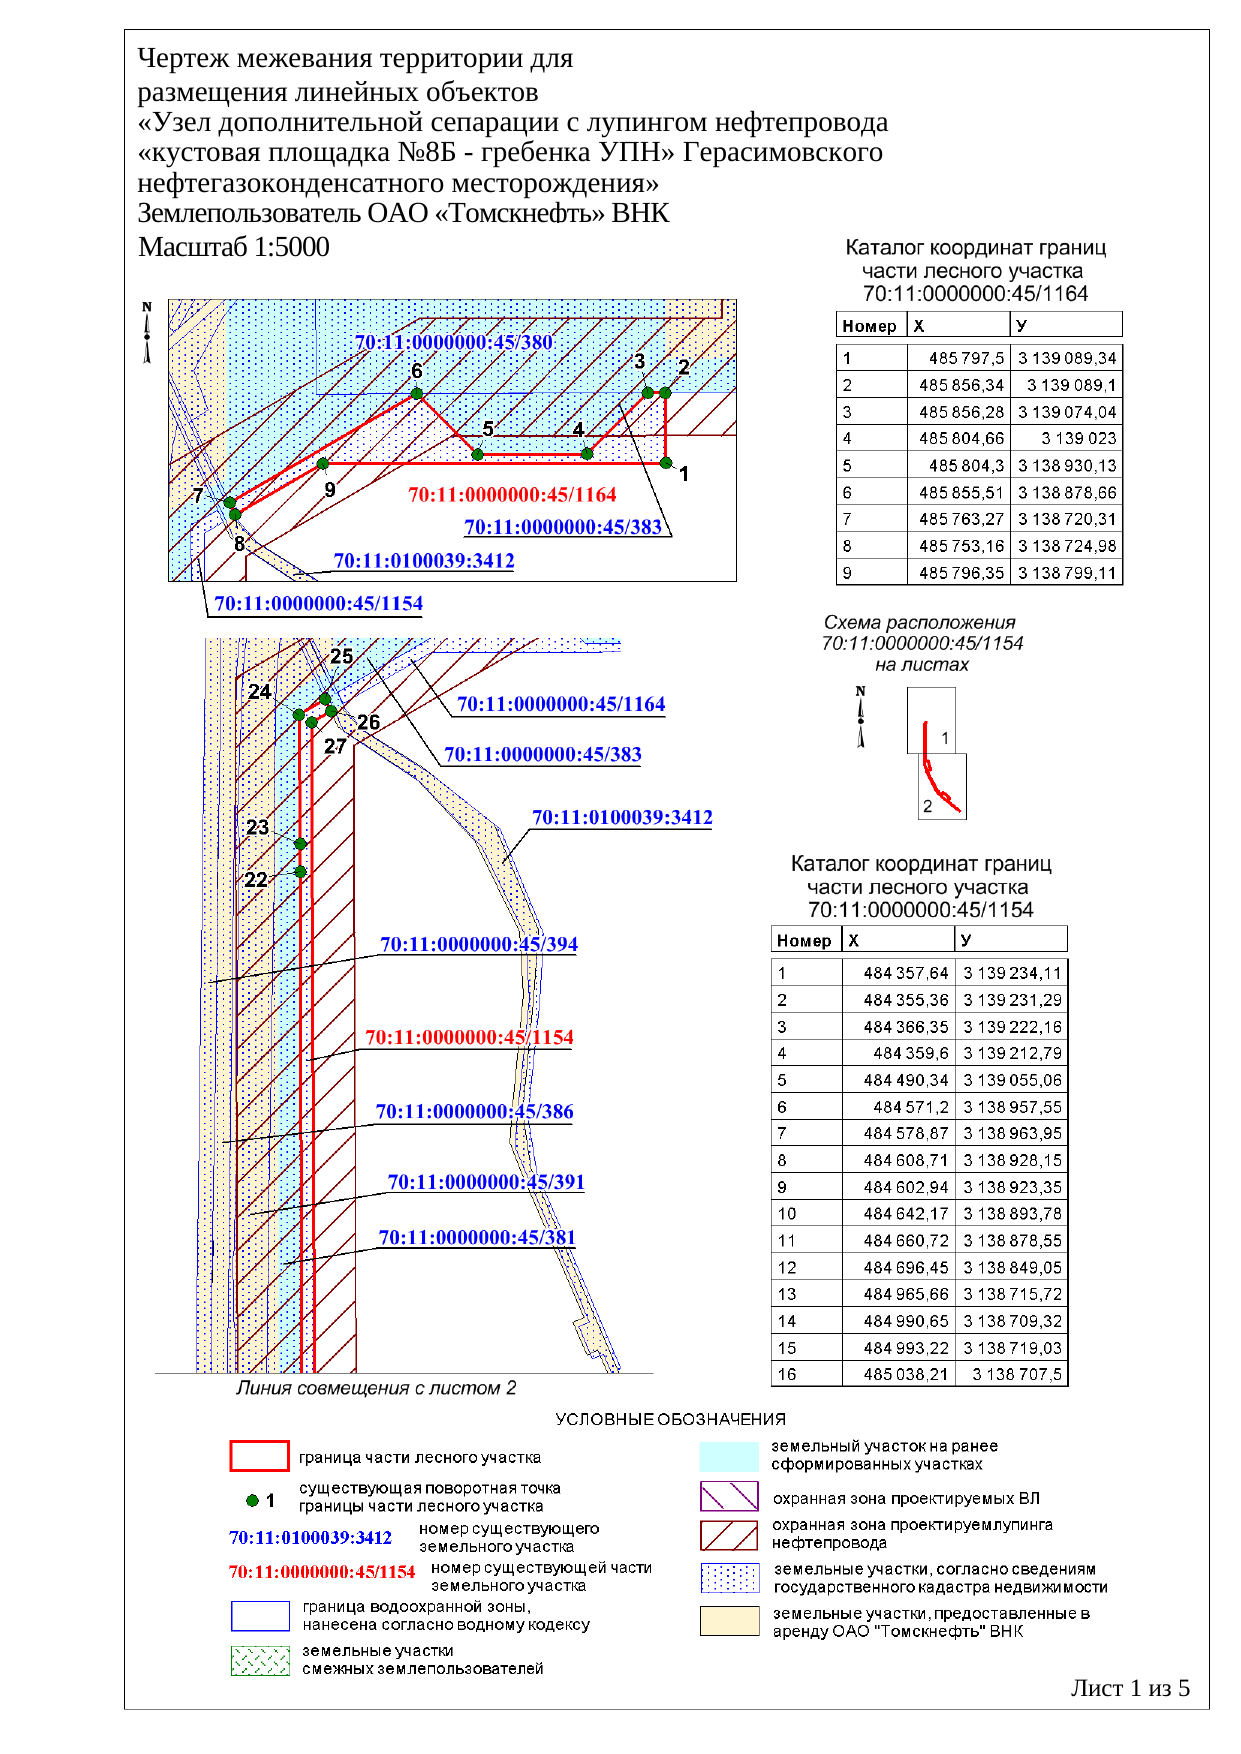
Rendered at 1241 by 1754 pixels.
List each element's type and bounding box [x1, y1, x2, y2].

picture [124, 29, 1211, 1710]
